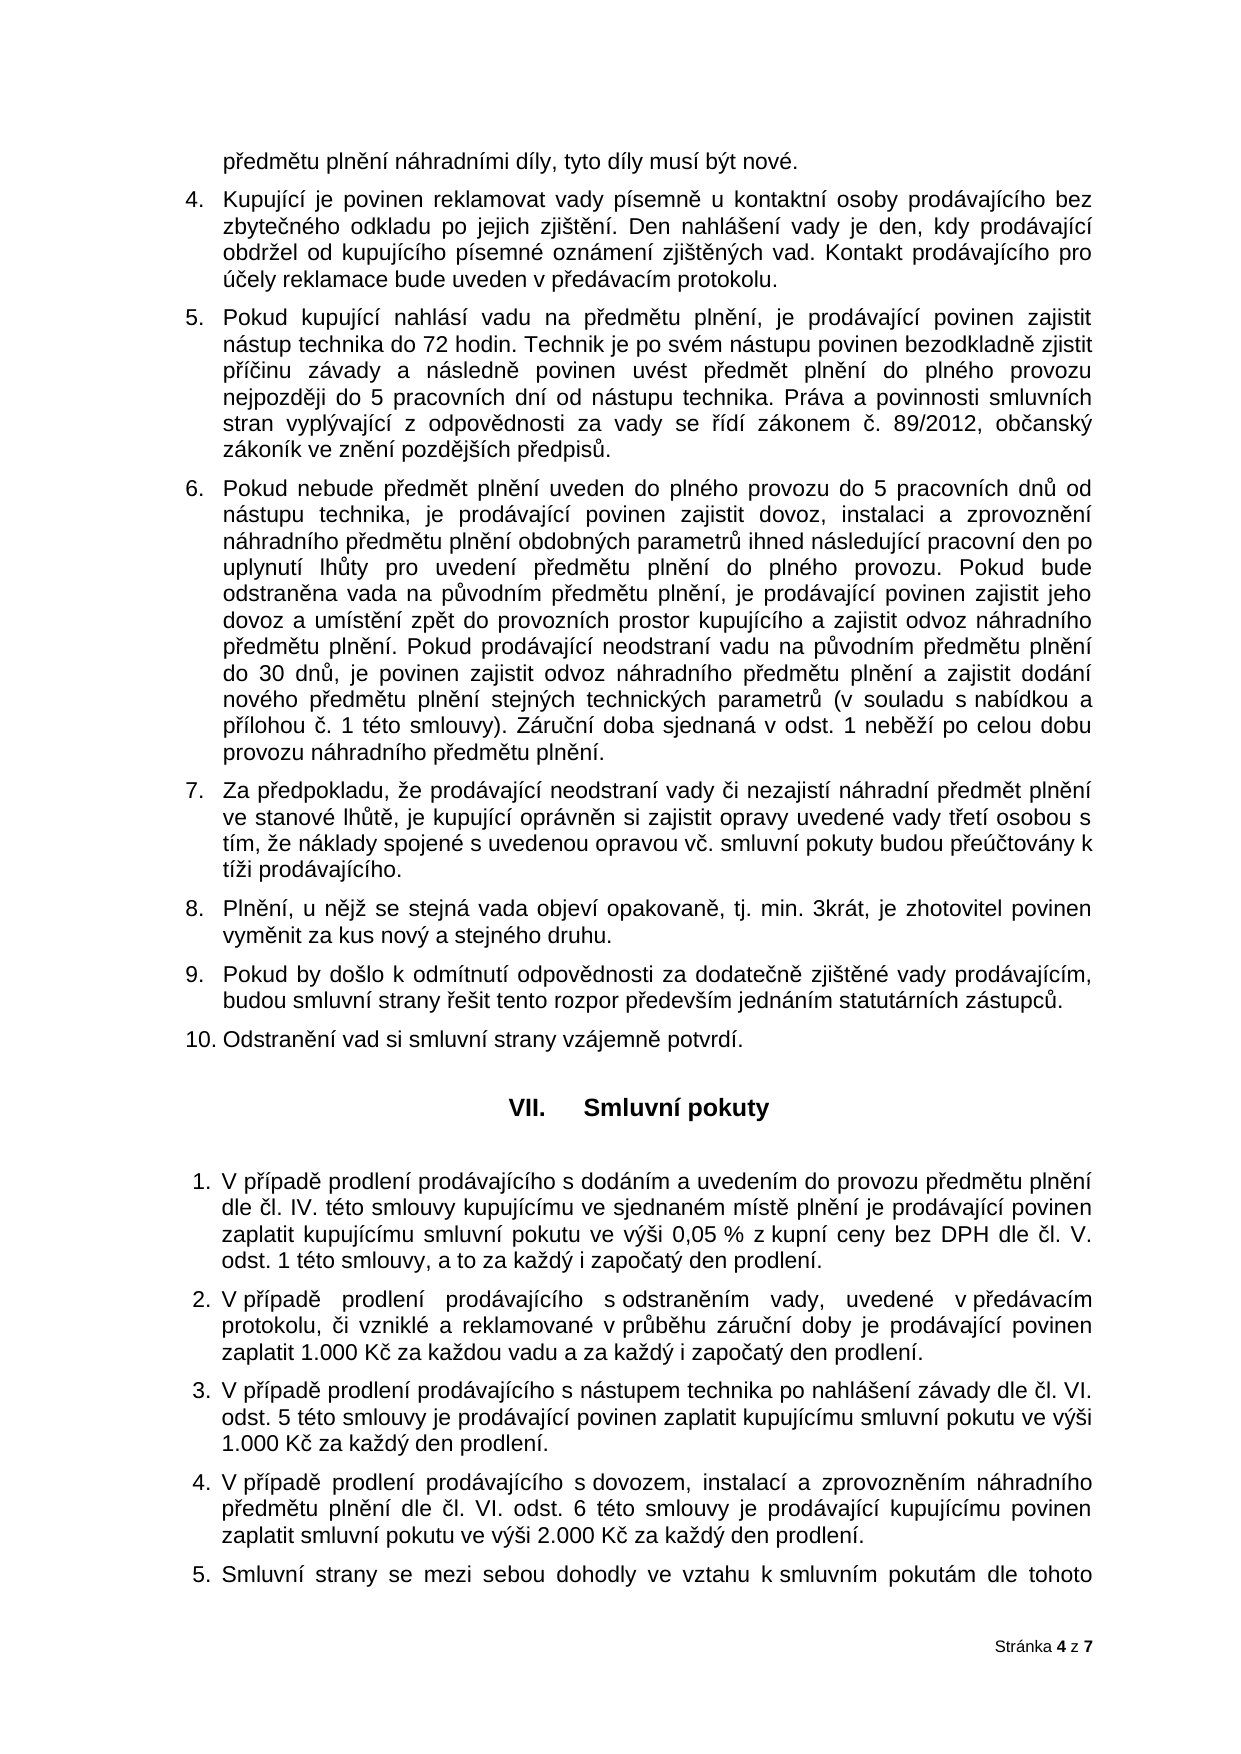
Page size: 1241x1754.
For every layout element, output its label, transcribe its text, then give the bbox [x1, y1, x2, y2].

list V případě prodlení prodávajícího s dovozem, instalací a zprovozněním náhradního předmětu plnění dle čl. VI. odst. 6 této smlouvy je prodávající kupujícímu povinen zaplatit smluvní pokutu ve výši 2.000 Kč za každý den prodlení. [192, 1469, 1093, 1548]
list Odstranění vad si smluvní strany vzájemně potvrdí. [185, 1026, 1093, 1052]
list Pokud nebude předmět plnění uveden do plného provozu do 5 pracovních dnů od nástupu technika, je prodávající povinen zajistit dovoz, instalaci a zprovoznění náhradního předmětu plnění obdobných parametrů ihned následující pracovní den po uplynutí lhůty pro uvedení předmětu plnění do plného provozu. Pokud bude odstraněna vada na původním předmětu plnění, je prodávající povinen zajistit jeho dovoz a umístění zpět do provozních prostor kupujícího a zajistit odvoz náhradního předmětu plnění. Pokud prodávající neodstraní vadu na původním předmětu plnění do 30 dnů, je povinen zajistit odvoz náhradního předmětu plnění a zajistit dodání nového předmětu plnění stejných technických parametrů (v souladu s nabídkou a přílohou č. 1 této smlouvy). Záruční doba sjednaná v odst. 1 neběží po celou dobu provozu náhradního předmětu plnění. [185, 475, 1093, 765]
list Kupující je povinen reklamovat vady písemně u kontaktní osoby prodávajícího bez zbytečného odkladu po jejich zjištění. Den nahlášení vady je den, kdy prodávající obdržel od kupujícího písemné oznámení zjištěných vad. Kontakt prodávajícího pro účely reklamace bude uveden v předávacím protokolu. [185, 186, 1093, 292]
list V případě prodlení prodávajícího s nástupem technika po nahlášení závady dle čl. VI. odst. 5 této smlouvy je prodávající povinen zaplatit kupujícímu smluvní pokutu ve výši 1.000 Kč za každý den prodlení. [192, 1377, 1093, 1456]
list Za předpokladu, že prodávající neodstraní vady či nezajistí náhradní předmět plnění ve stanové lhůtě, je kupující oprávněn si zajistit opravy uvedené vady třetí osobou s tím, že náklady spojené s uvedenou opravou vč. smluvní pokuty budou přeúčtovány k tíži prodávajícího. [185, 777, 1093, 883]
list V případě prodlení prodávajícího s odstraněním vady, uvedené v předávacím protokolu, či vzniklé a reklamované v průběhu záruční doby je prodávající povinen zaplatit 1.000 Kč za každou vadu a za každý i započatý den prodlení. [192, 1286, 1093, 1365]
list Pokud kupující nahlásí vadu na předmětu plnění, je prodávající povinen zajistit nástup technika do 72 hodin. Technik je po svém nástupu povinen bezodkladně zjistit příčinu závady a následně povinen uvést předmět plnění do plného provozu nejpozději do 5 pracovních dní od nástupu technika. Práva a povinnosti smluvních stran vyplývající z odpovědnosti za vady se řídí zákonem č. 89/2012, občanský zákoník ve znění pozdějších předpisů. [185, 304, 1093, 462]
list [192, 1561, 1093, 1587]
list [185, 148, 1093, 174]
list Smluvní pokuty [185, 1093, 1093, 1122]
list Plnění, u nějž se stejná vada objeví opakovaně, tj. min. 3krát, je zhotovitel povinen vyměnit za kus nový a stejného druhu. [185, 895, 1093, 948]
list V případě prodlení prodávajícího s dodáním a uvedením do provozu předmětu plnění dle čl. IV. této smlouvy kupujícímu ve sjednaném místě plnění je prodávající povinen zaplatit kupujícímu smluvní pokutu ve výši 0,05 % z kupní ceny bez DPH dle čl. V. odst. 1 této smlouvy, a to za každý i započatý den prodlení. [192, 1168, 1093, 1273]
list Pokud by došlo k odmítnutí odpovědnosti za dodatečně zjištěné vady prodávajícím, budou smluvní strany řešit tento rozpor především jednáním statutárních zástupců. [185, 961, 1093, 1013]
